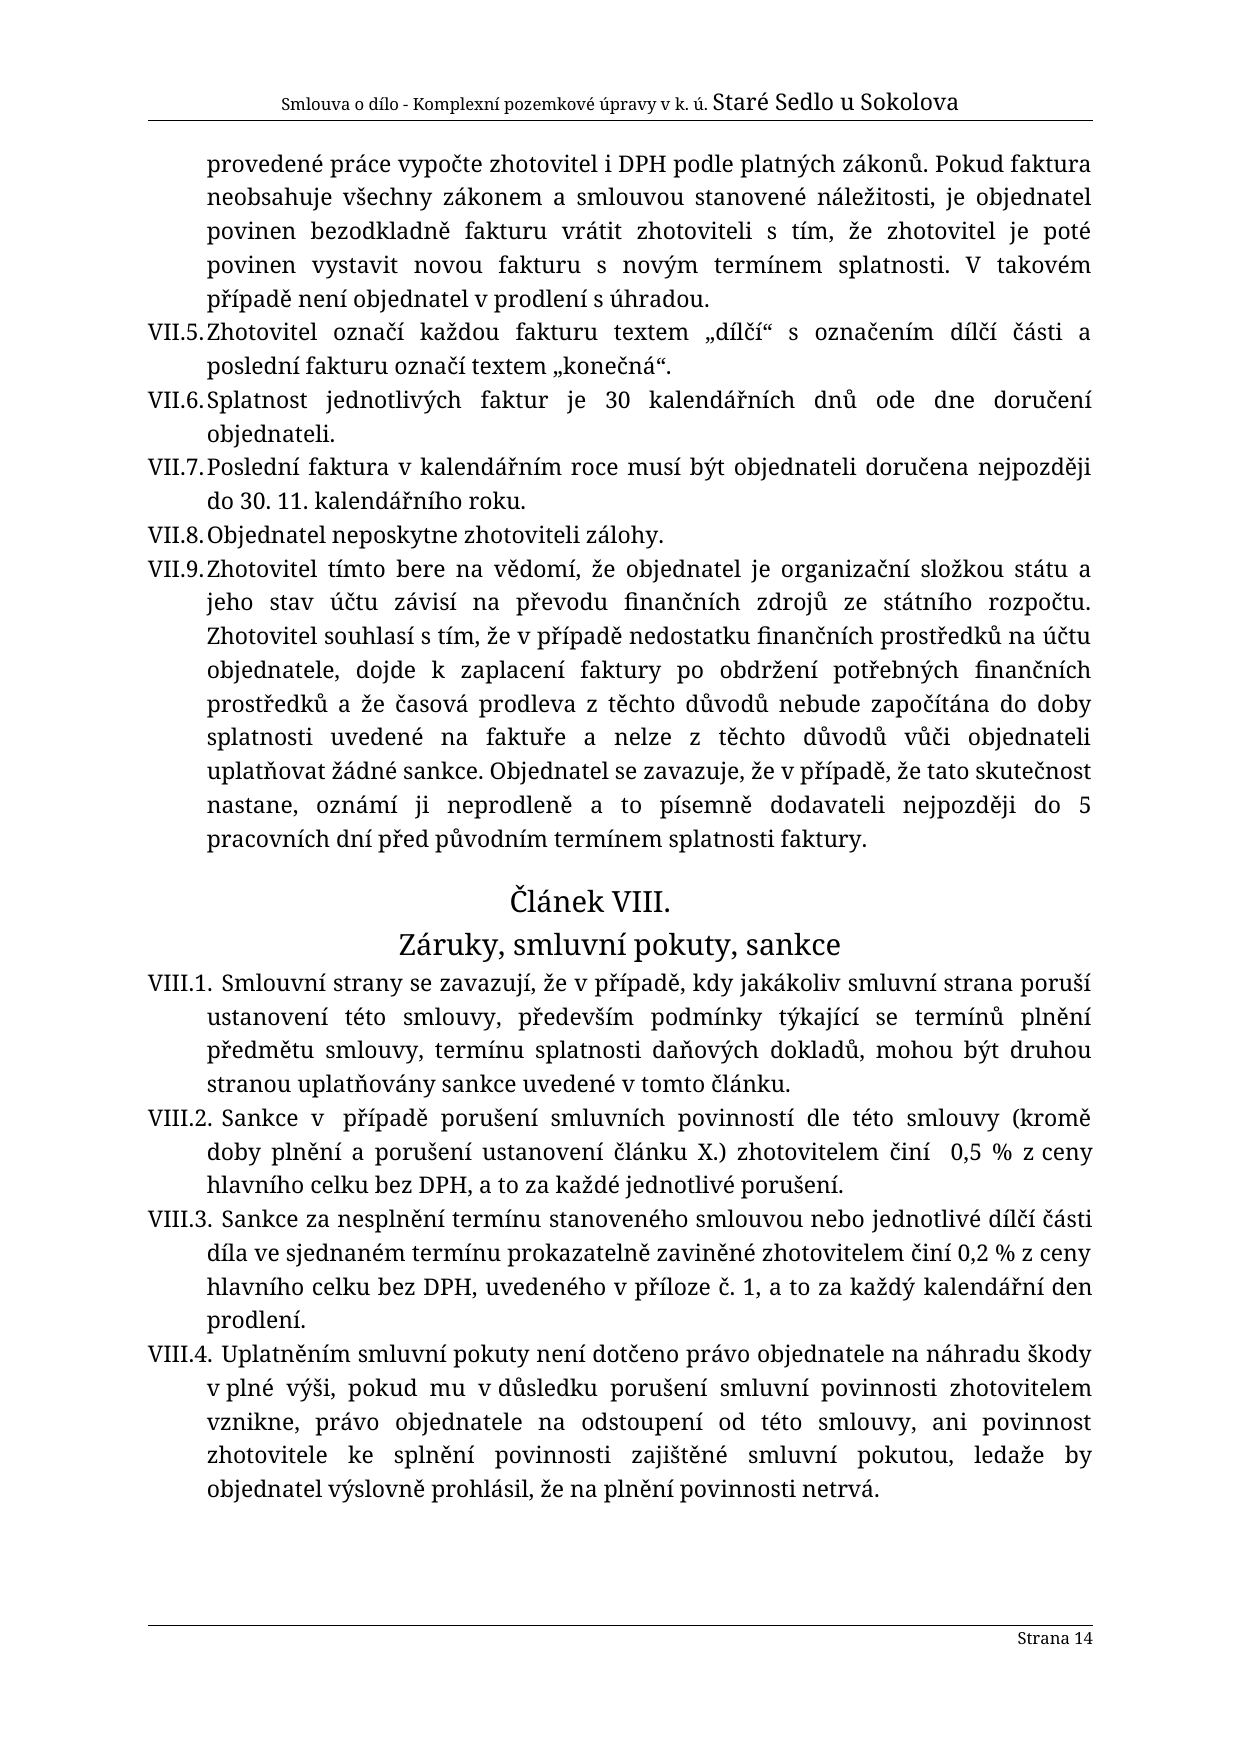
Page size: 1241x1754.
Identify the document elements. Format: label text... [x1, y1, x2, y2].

subtitle Záruky, smluvní pokuty, sankce [148, 881, 1093, 964]
list Splatnost jednotlivých faktur je 30 kalendářních dnů ode dne doručení objednateli. [148, 384, 1093, 449]
list Uplatněním smluvní pokuty není dotčeno právo objednatele na náhradu škody v plné výši, pokud mu v důsledku porušení smluvní povinnosti zhotovitelem vznikne, právo objednatele na odstoupení od této smlouvy, ani povinnost zhotovitele ke splnění povinnosti zajištěné smluvní pokutou, ledaže by objednatel výslovně prohlásil, že na plnění povinnosti netrvá. [148, 1338, 1093, 1504]
list Poslední faktura v kalendářním roce musí být objednateli doručena nejpozději do 30. 11. kalendářního roku. [148, 451, 1093, 516]
list Zhotovitel označí každou fakturu textem „dílčí“ s označením dílčí části a poslední fakturu označí textem „konečná“. [148, 316, 1093, 381]
list Zhotovitel tímto bere na vědomí, že objednatel je organizační složkou státu a jeho stav účtu závisí na převodu finančních zdrojů ze státního rozpočtu. Zhotovitel souhlasí s tím, že v případě nedostatku finančních prostředků na účtu objednatele, dojde k zaplacení faktury po obdržení potřebných finančních prostředků a že časová prodleva z těchto důvodů nebude započítána do doby splatnosti uvedené na faktuře a nelze z těchto důvodů vůči objednateli uplatňovat žádné sankce. Objednatel se zavazuje, že v případě, že tato skutečnost nastane, oznámí ji neprodleně a to písemně dodavateli nejpozději do 5 pracovních dní před původním termínem splatnosti faktury. [148, 553, 1093, 854]
list Smlouvní strany se zavazují, že v případě, kdy jakákoliv smluvní strana poruší ustanovení této smlouvy, především podmínky týkající se termínů plnění předmětu smlouvy, termínu splatnosti daňových dokladů, mohou být druhou stranou uplatňovány sankce uvedené v tomto článku. [148, 967, 1093, 1099]
list Objednatel neposkytne zhotoviteli zálohy. [148, 519, 1093, 550]
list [148, 148, 1093, 314]
list Sankce za nesplnění termínu stanoveného smlouvou nebo jednotlivé dílčí části díla ve sjednaném termínu prokazatelně zaviněné zhotovitelem činí 0,2 % z ceny hlavního celku bez DPH, uvedeného v příloze č. 1, a to za každý kalendářní den prodlení. [148, 1203, 1093, 1336]
list Sankce v případě porušení smluvních povinností dle této smlouvy (kromě doby plnění a porušení ustanovení článku X.) zhotovitelem činí 0,5 % z ceny hlavního celku bez DPH, a to za každé jednotlivé porušení. [148, 1102, 1093, 1201]
